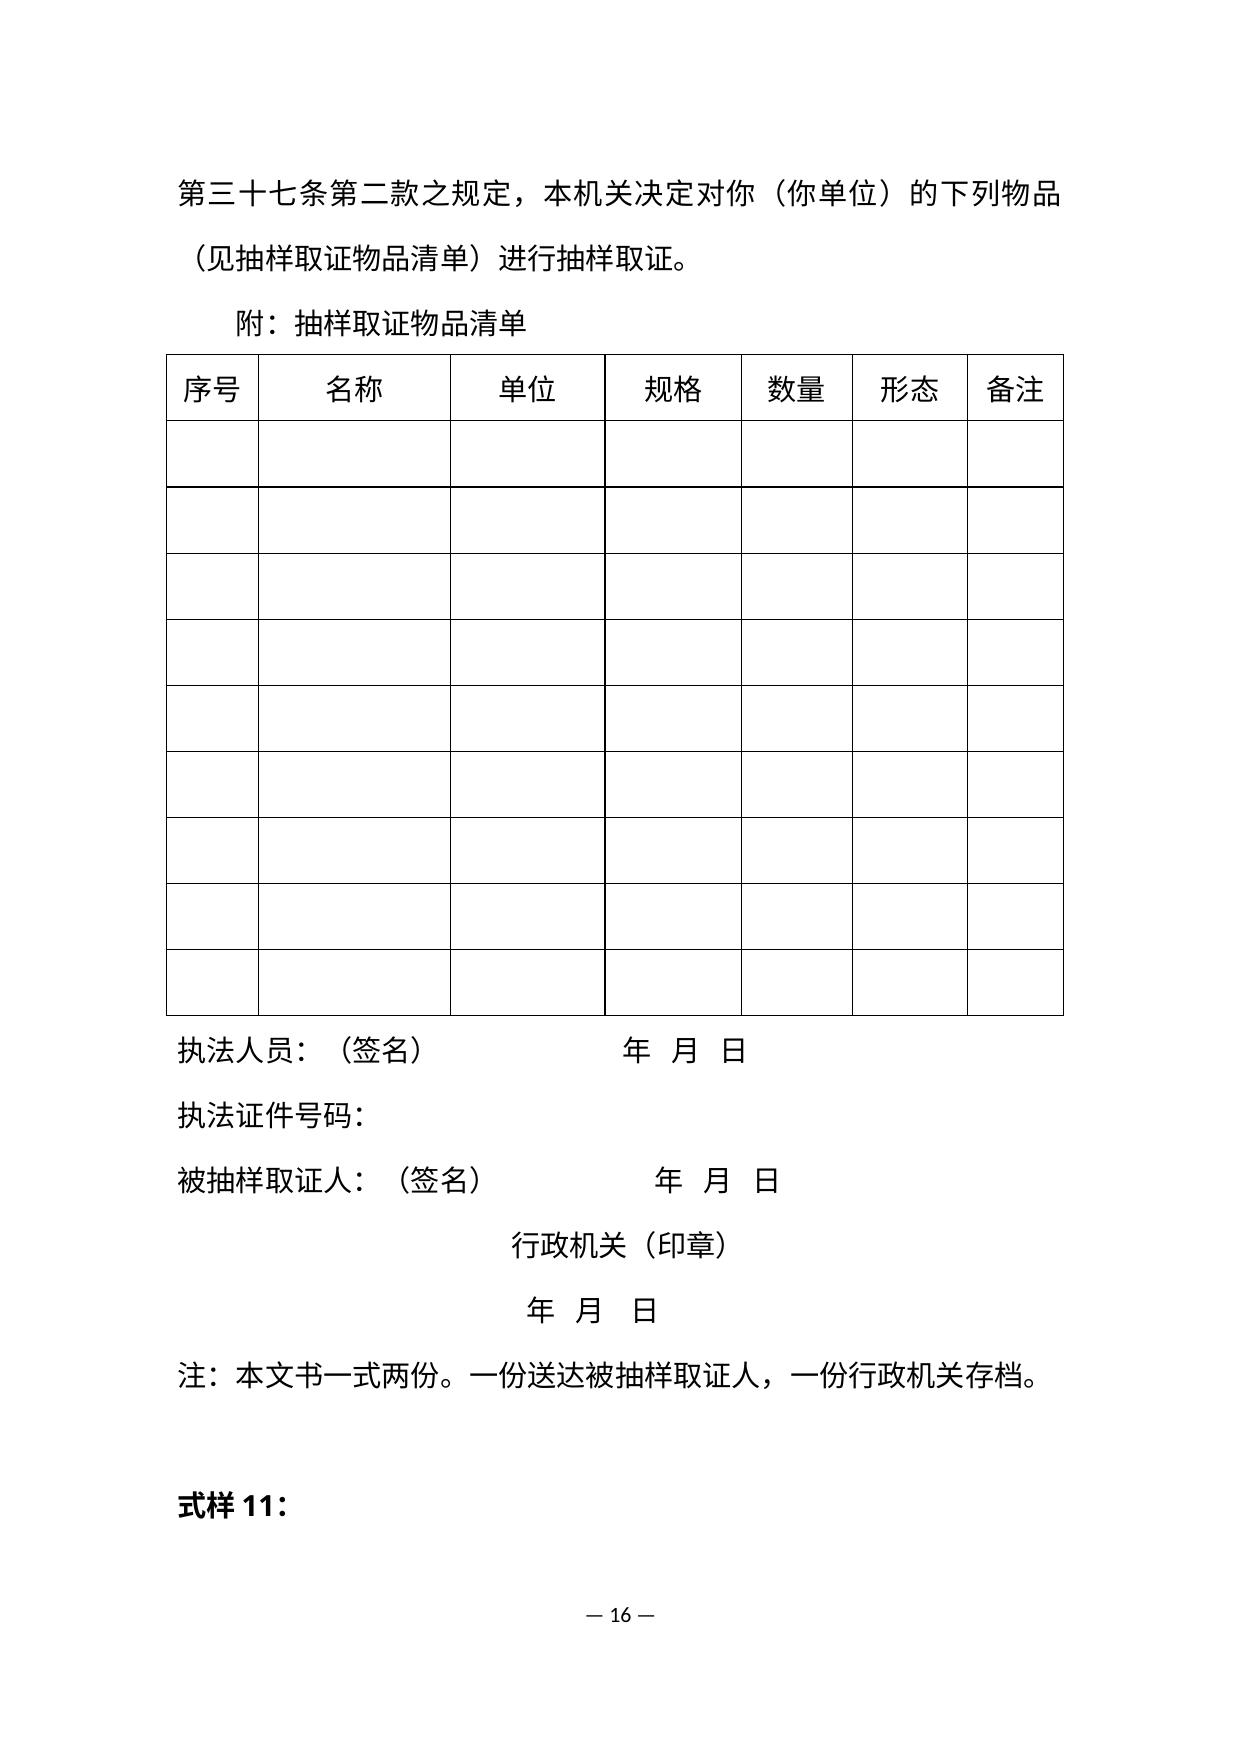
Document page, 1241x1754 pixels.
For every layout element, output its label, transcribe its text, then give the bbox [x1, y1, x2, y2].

table_cell [606, 554, 741, 618]
table_cell [968, 620, 1063, 684]
table_cell [742, 421, 852, 486]
table_cell [167, 686, 258, 751]
text 被抽样取证人：（签名） 年 月 日 [177, 1146, 1063, 1211]
table_cell [606, 421, 741, 486]
table_cell [167, 488, 258, 552]
table_cell [853, 620, 967, 684]
table_header 名称 [259, 355, 450, 420]
text 年 月 日 [177, 1276, 1063, 1341]
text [177, 159, 1063, 289]
table_cell [259, 752, 450, 817]
table_cell [853, 950, 967, 1015]
table_cell [968, 752, 1063, 817]
table_cell [451, 488, 604, 552]
table_cell [167, 950, 258, 1015]
table_cell [451, 554, 604, 618]
table_cell [742, 620, 852, 684]
table_cell [451, 950, 604, 1015]
table_cell [259, 488, 450, 552]
table_cell [853, 752, 967, 817]
table_cell [606, 950, 741, 1015]
table_cell [968, 488, 1063, 552]
table_cell [968, 686, 1063, 751]
table_cell [167, 421, 258, 486]
table_cell [451, 620, 604, 684]
table_cell [259, 884, 450, 949]
table_cell [742, 818, 852, 883]
table_cell [606, 884, 741, 949]
table_header 形态 [853, 355, 967, 420]
table_cell [742, 752, 852, 817]
table_cell [259, 950, 450, 1015]
table_cell [853, 488, 967, 552]
table_cell [853, 884, 967, 949]
table_cell [968, 818, 1063, 883]
table_cell [167, 884, 258, 949]
table_cell [259, 686, 450, 751]
table_cell [451, 884, 604, 949]
table_cell [167, 620, 258, 684]
table_cell [451, 686, 604, 751]
table_cell [259, 818, 450, 883]
text 执法人员：（签名） 年 月 日 [177, 1016, 1063, 1081]
table_cell [167, 818, 258, 883]
table_header 序号 [167, 355, 258, 420]
table_cell [853, 818, 967, 883]
table_cell [606, 488, 741, 552]
text 注：本文书一式两份。一份送达被抽样取证人，一份行政机关存档。 [177, 1341, 1063, 1406]
table_cell [968, 950, 1063, 1015]
table_header 规格 [606, 355, 741, 420]
table_cell [968, 554, 1063, 618]
table_cell [606, 752, 741, 817]
table_cell [968, 421, 1063, 486]
table_cell [606, 686, 741, 751]
table_cell [259, 620, 450, 684]
table_cell [259, 421, 450, 486]
table_cell [742, 884, 852, 949]
text 附：抽样取证物品清单 [177, 289, 1063, 354]
text 执法证件号码： [177, 1081, 1063, 1146]
table_cell [451, 818, 604, 883]
table_header 单位 [451, 355, 604, 420]
table_cell [451, 752, 604, 817]
table_cell [742, 950, 852, 1015]
table_cell [853, 686, 967, 751]
table_cell [167, 554, 258, 618]
table_cell [259, 554, 450, 618]
text 行政机关（印章） [177, 1211, 1063, 1276]
table_cell [451, 421, 604, 486]
table_cell [167, 752, 258, 817]
table_cell [606, 620, 741, 684]
table_cell [968, 884, 1063, 949]
table_header 备注 [968, 355, 1063, 420]
table_cell [853, 421, 967, 486]
table_cell [853, 554, 967, 618]
table_cell [742, 554, 852, 618]
table_cell [742, 686, 852, 751]
table_cell [606, 818, 741, 883]
table_cell [742, 488, 852, 552]
table_header 数量 [742, 355, 852, 420]
text 式样11： [177, 1471, 1063, 1536]
